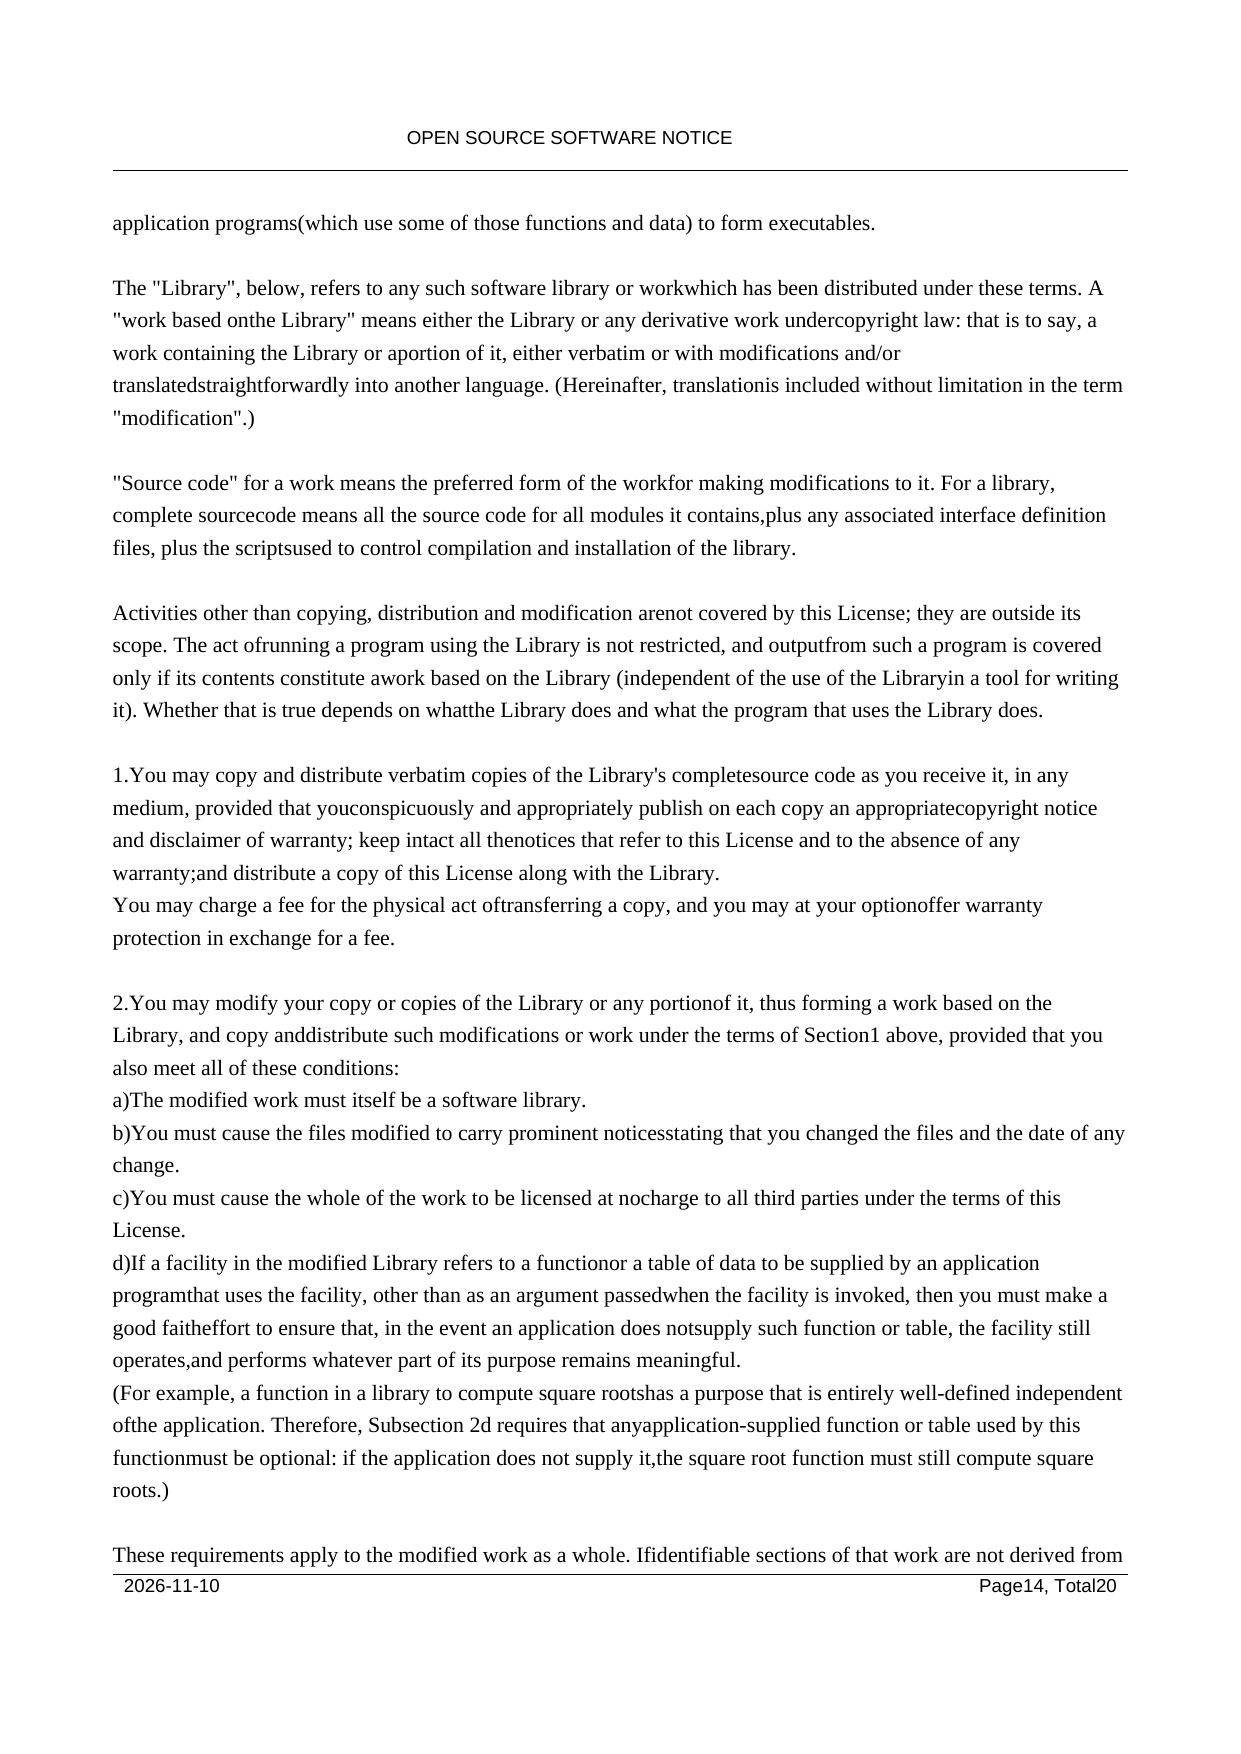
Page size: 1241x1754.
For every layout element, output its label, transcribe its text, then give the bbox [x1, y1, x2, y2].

text The "Library", below, refers to any such software library or workwhich has been distributed under these terms. A "work based onthe Library" means either the Library or any derivative work undercopyright law: that is to say, a work containing the Library or aportion of it, either verbatim or with modifications and/or translatedstraightforwardly into another language. (Hereinafter, translationis included without limitation in the term "modification".) [112, 271, 1128, 434]
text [112, 1539, 1128, 1571]
text Activities other than copying, distribution and modification arenot covered by this License; they are outside its scope. The act ofrunning a program using the Library is not restricted, and outputfrom such a program is covered only if its contents constitute awork based on the Library (independent of the use of the Libraryin a tool for writing it). Whether that is true depends on whatthe Library does and what the program that uses the Library does. [112, 596, 1128, 726]
text 1.You may copy and distribute verbatim copies of the Library's completesource code as you receive it, in any medium, provided that youconspicuously and appropriately publish on each copy an appropriatecopyright notice and disclaimer of warranty; keep intact all thenotices that refer to this License and to the absence of any warranty;and distribute a copy of this License along with the Library. [112, 759, 1128, 889]
text 2.You may modify your copy or copies of the Library or any portionof it, thus forming a work based on the Library, and copy anddistribute such modifications or work under the terms of Section1 above, provided that you also meet all of these conditions: [112, 986, 1128, 1084]
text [112, 206, 1128, 239]
text b)You must cause the files modified to carry prominent noticesstating that you changed the files and the date of any change. [112, 1116, 1128, 1181]
text "Source code" for a work means the preferred form of the workfor making modifications to it. For a library, complete sourcecode means all the source code for all modules it contains,plus any associated interface definition files, plus the scriptsused to control compilation and installation of the library. [112, 466, 1128, 564]
text d)If a facility in the modified Library refers to a functionor a table of data to be supplied by an application programthat uses the facility, other than as an argument passedwhen the facility is invoked, then you must make a good faitheffort to ensure that, in the event an application does notsupply such function or table, the facility still operates,and performs whatever part of its purpose remains meaningful. [112, 1246, 1128, 1376]
text (For example, a function in a library to compute square rootshas a purpose that is entirely well-defined independent ofthe application. Therefore, Subsection 2d requires that anyapplication-supplied function or table used by this functionmust be optional: if the application does not supply it,the square root function must still compute square roots.) [112, 1376, 1128, 1506]
text a)The modified work must itself be a software library. [112, 1084, 1128, 1116]
text You may charge a fee for the physical act oftransferring a copy, and you may at your optionoffer warranty protection in exchange for a fee. [112, 889, 1128, 954]
text c)You must cause the whole of the work to be licensed at nocharge to all third parties under the terms of this License. [112, 1181, 1128, 1246]
